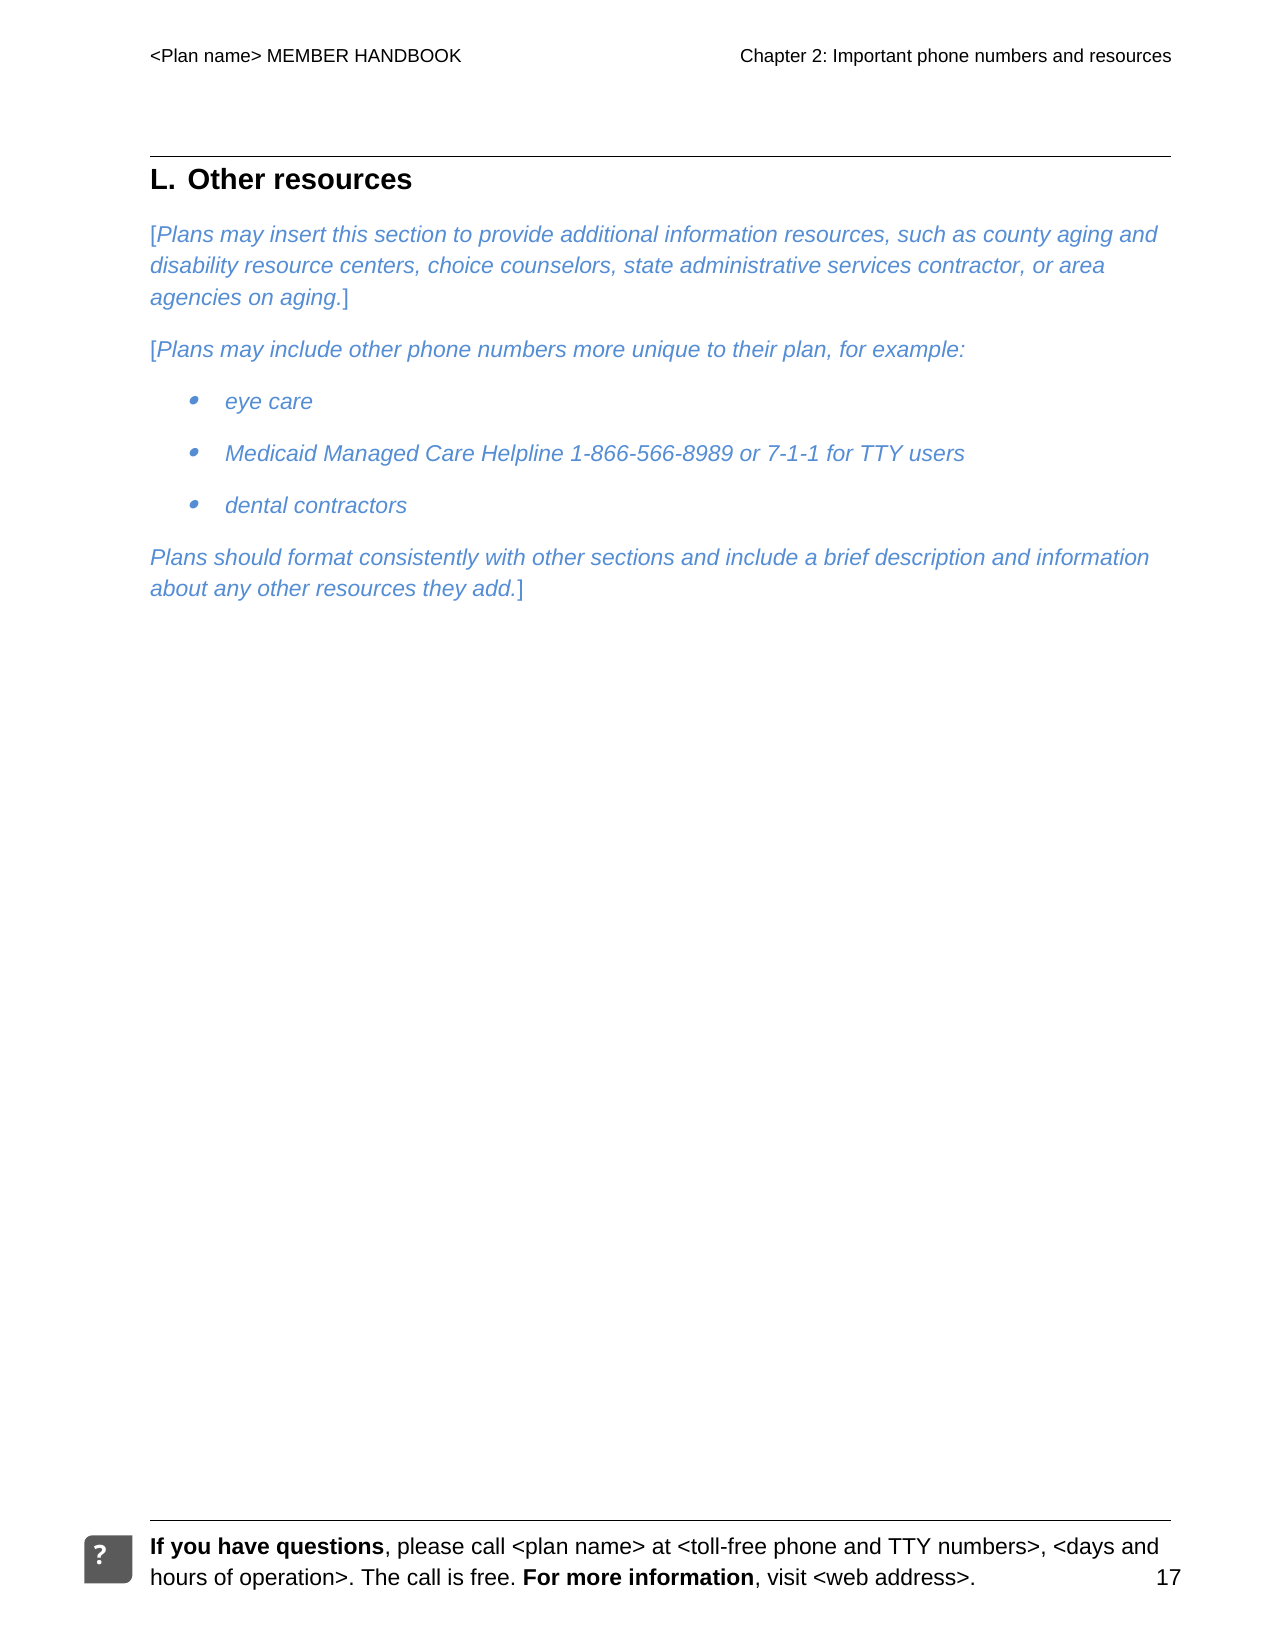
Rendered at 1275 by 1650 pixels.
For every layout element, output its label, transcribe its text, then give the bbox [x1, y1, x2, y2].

list Medicaid Managed Care Helpline 1-866-566-8989 or 7-1-1 for TTY users [187, 436, 1096, 467]
text Plans should format consistently with other sections and include a brief description and information about any other resources they add.] [150, 540, 1171, 603]
text [Plans may insert this section to provide additional information resources, such as county aging and disability resource centers, choice counselors, state administrative services contractor, or area agencies on aging.] [150, 217, 1171, 311]
subtitle Other resources [150, 157, 1171, 197]
text [Plans may include other phone numbers more unique to their plan, for example: [150, 332, 1171, 363]
list eye care [187, 384, 1096, 415]
list dental contractors [187, 488, 1096, 519]
